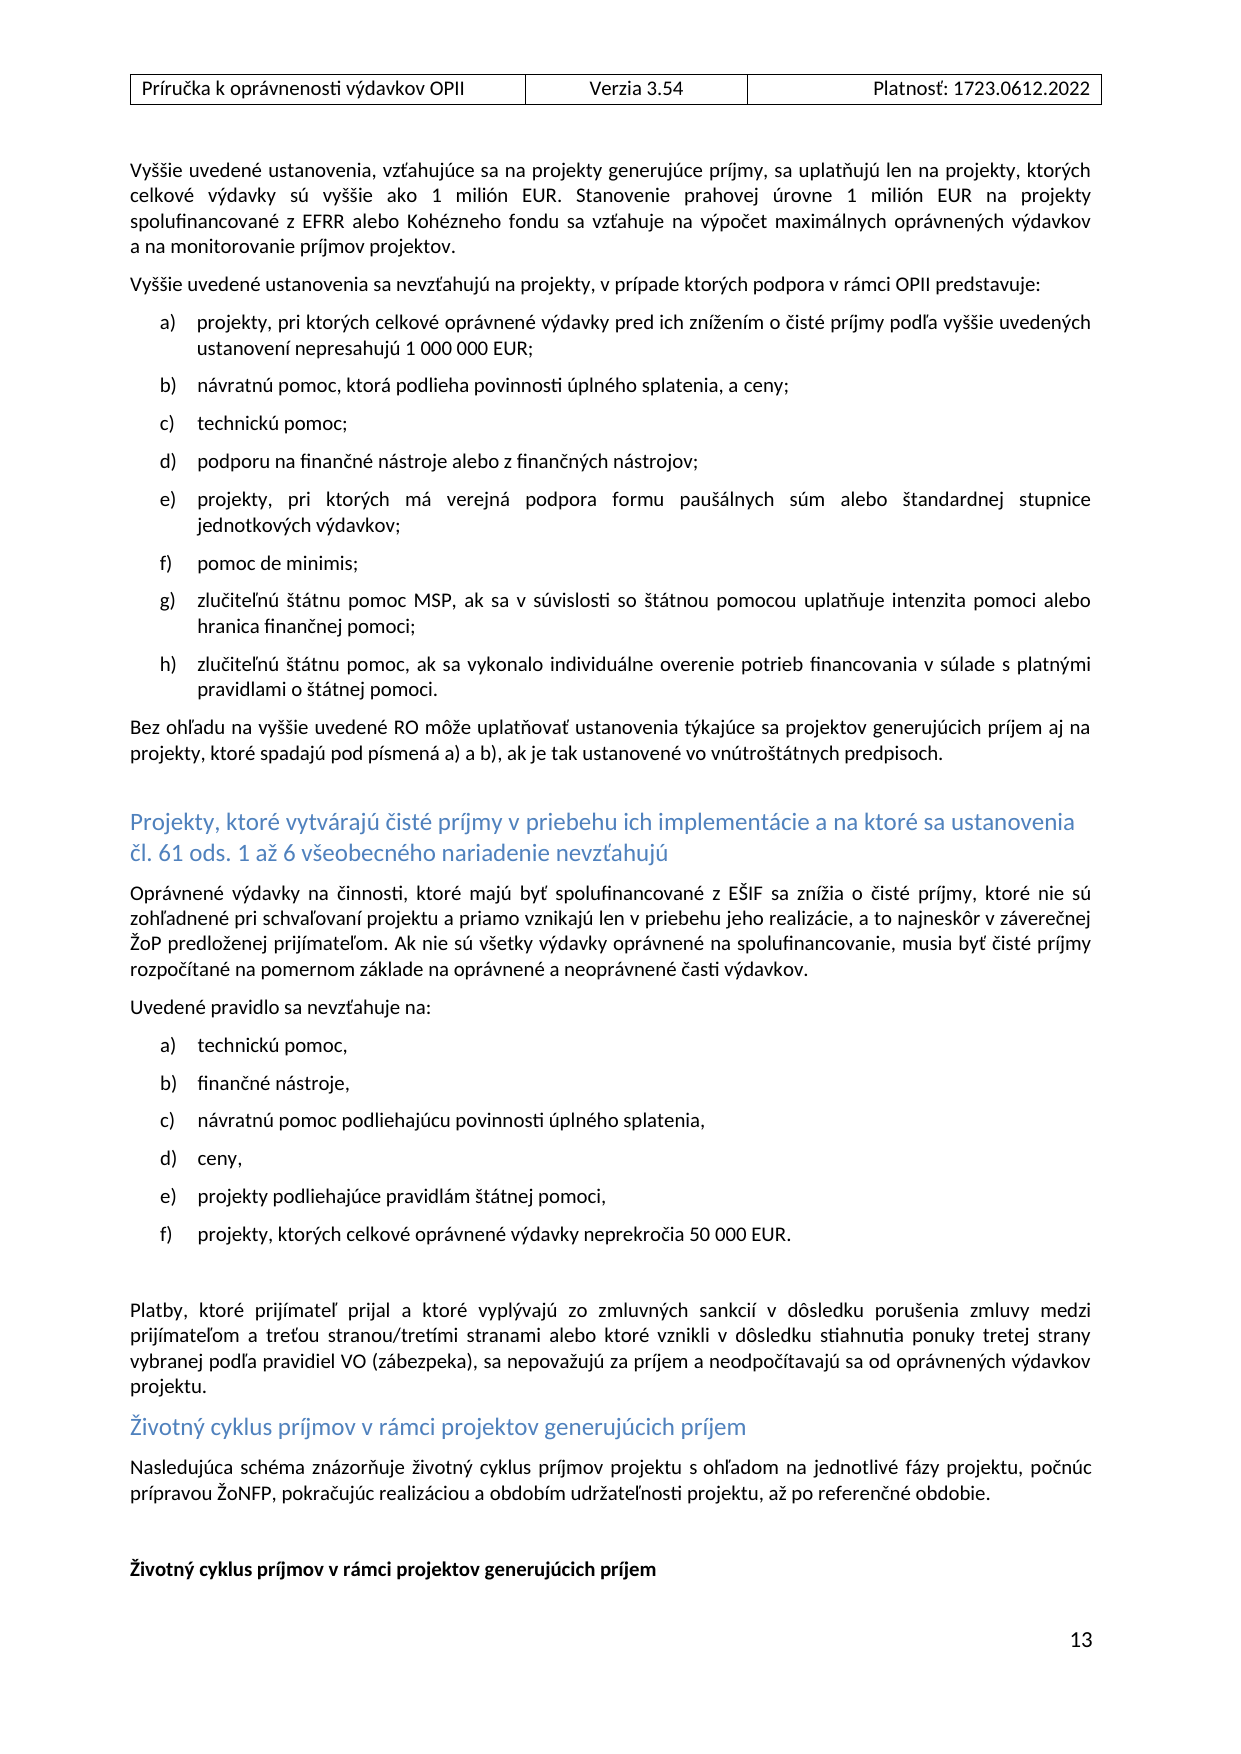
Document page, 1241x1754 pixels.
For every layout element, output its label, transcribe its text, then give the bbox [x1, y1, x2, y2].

list zlučiteľnú štátnu pomoc MSP, ak sa v súvislosti so štátnou pomocou uplatňuje intenzita pomoci alebo hranica finančnej pomoci; [159, 588, 1092, 638]
list podporu na finančné nástroje alebo z finančných nástrojov; [159, 448, 1092, 474]
text Životný cyklus príjmov v rámci projektov generujúcich príjem [130, 1556, 1092, 1581]
text Platby, ktoré prijímateľ prijal a ktoré vyplývajú zo zmluvných sankcií v dôsledku porušenia zmluvy medzi prijímateľom a treťou stranou/tretími stranami alebo ktoré vznikli v dôsledku stiahnutia ponuky tretej strany vybranej podľa pravidiel VO (zábezpeka), sa nepovažujú za príjem a neodpočítavajú sa od oprávnených výdavkov projektu. [130, 1297, 1092, 1399]
list projekty, pri ktorých celkové oprávnené výdavky pred ich znížením o čisté príjmy podľa vyššie uvedených ustanovení nepresahujú 1 000 000 EUR; [159, 309, 1092, 360]
list pomoc de minimis; [159, 550, 1092, 575]
list finančné nástroje, [160, 1070, 1092, 1095]
text Nasledujúca schéma znázorňuje životný cyklus príjmov projektu s ohľadom na jednotlivé fázy projektu, počnúc prípravou ŽoNFP, pokračujúc realizáciou a obdobím udržateľnosti projektu, až po referenčné obdobie. [130, 1454, 1092, 1505]
text Vyššie uvedené ustanovenia sa nevzťahujú na projekty, v prípade ktorých podpora v rámci OPII predstavuje: [130, 271, 1092, 297]
text Uvedené pravidlo sa nevzťahuje na: [130, 994, 1092, 1019]
text Oprávnené výdavky na činnosti, ktoré majú byť spolufinancované z EŠIF sa znížia o čisté príjmy, ktoré nie sú zohľadnené pri schvaľovaní projektu a priamo vznikajú len v priebehu jeho realizácie, a to najneskôr v záverečnej ŽoP predloženej prijímateľom. Ak nie sú všetky výdavky oprávnené na spolufinancovanie, musia byť čisté príjmy rozpočítané na pomernom základe na oprávnené a neoprávnené časti výdavkov. [130, 880, 1092, 981]
list projekty, ktorých celkové oprávnené výdavky neprekročia 50 000 EUR. [160, 1221, 1092, 1247]
list zlučiteľnú štátnu pomoc, ak sa vykonalo individuálne overenie potrieb financovania v súlade s platnými pravidlami o štátnej pomoci. [159, 651, 1092, 702]
list návratnú pomoc, ktorá podlieha povinnosti úplného splatenia, a ceny; [159, 373, 1092, 398]
list projekty podliehajúce pravidlám štátnej pomoci, [160, 1183, 1092, 1209]
list Projekty, ktoré vytvárajú čisté príjmy v priebehu ich implementácie a na ktoré sa ustanovenia čl. 61 ods. 1 až 6 všeobecného nariadenie nevzťahujú [130, 806, 1092, 867]
text Bez ohľadu na vyššie uvedené RO môže uplatňovať ustanovenia týkajúce sa projektov generujúcich príjem aj na projekty, ktoré spadajú pod písmená a) a b), ak je tak ustanovené vo vnútroštátnych predpisoch. [130, 714, 1092, 765]
list návratnú pomoc podliehajúcu povinnosti úplného splatenia, [160, 1108, 1092, 1133]
list technickú pomoc, [160, 1032, 1092, 1057]
text Vyššie uvedené ustanovenia, vzťahujúce sa na projekty generujúce príjmy, sa uplatňujú len na projekty, ktorých celkové výdavky sú vyššie ako 1 milión EUR. Stanovenie prahovej úrovne 1 milión EUR na projekty spolufinancované z EFRR alebo Kohézneho fondu sa vzťahuje na výpočet maximálnych oprávnených výdavkov a na monitorovanie príjmov projektov. [130, 157, 1092, 259]
list technickú pomoc; [159, 411, 1092, 436]
text Životný cyklus príjmov v rámci projektov generujúcich príjem [130, 1411, 1092, 1442]
list ceny, [160, 1146, 1092, 1171]
list projekty, pri ktorých má verejná podpora formu paušálnych súm alebo štandardnej stupnice jednotkových výdavkov; [159, 486, 1092, 537]
